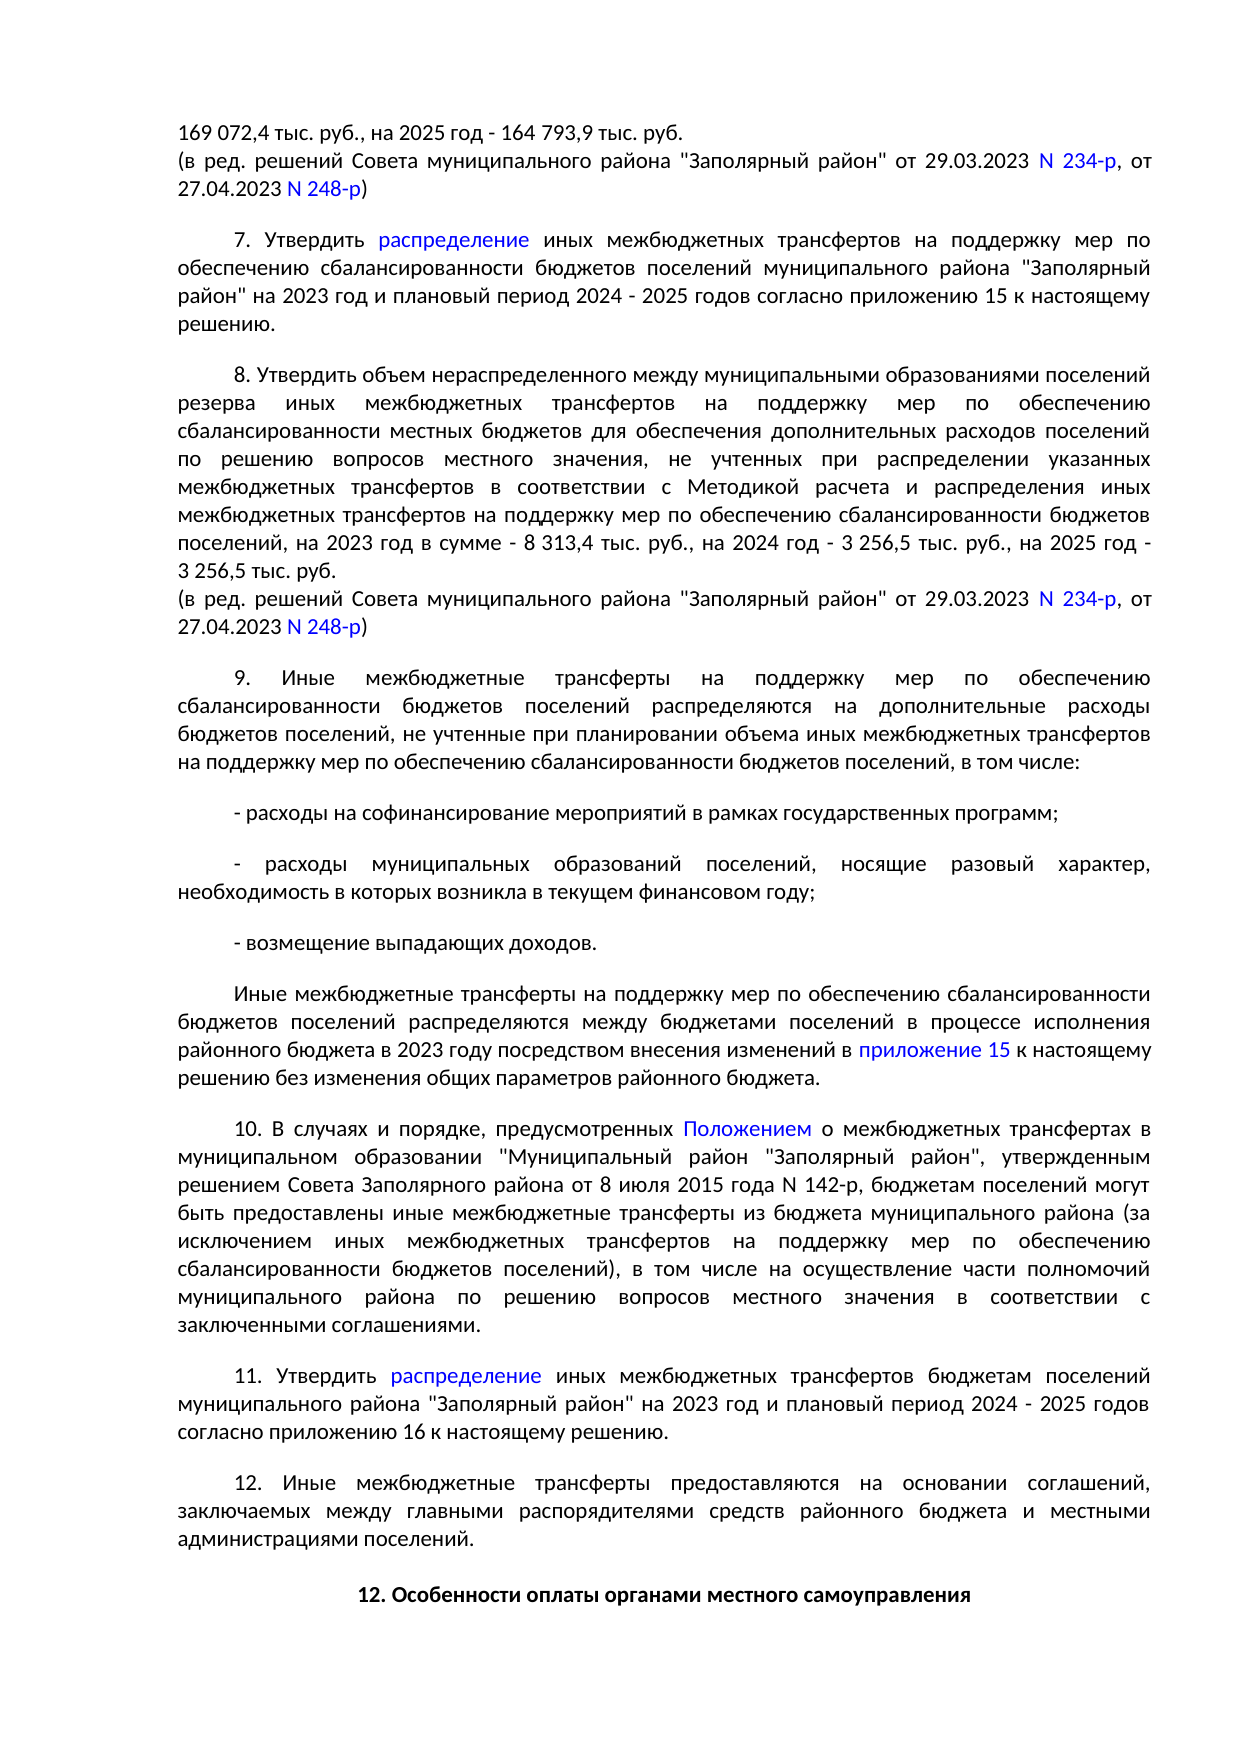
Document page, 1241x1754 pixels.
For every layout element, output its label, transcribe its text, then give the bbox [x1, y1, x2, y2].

text 7. Утвердить распределение иных межбюджетных трансфертов на поддержку мер по обеспечению сбалансированности бюджетов поселений муниципального района "Заполярный район" на 2023 год и плановый период 2024 - 2025 годов согласно приложению 15 к настоящему решению. [177, 225, 1152, 337]
text 10. В случаях и порядке, предусмотренных Положением о межбюджетных трансфертах в муниципальном образовании "Муниципальный район "Заполярный район", утвержденным решением Совета Заполярного района от 8 июля 2015 года N 142-р, бюджетам поселений могут быть предоставлены иные межбюджетные трансферты из бюджета муниципального района (за исключением иных межбюджетных трансфертов на поддержку мер по обеспечению сбалансированности бюджетов поселений), в том числе на осуществление части полномочий муниципального района по решению вопросов местного значения в соответствии с заключенными соглашениями. [177, 1114, 1152, 1338]
text - расходы муниципальных образований поселений, носящие разовый характер, необходимость в которых возникла в текущем финансовом году; [177, 849, 1152, 905]
text - возмещение выпадающих доходов. [177, 928, 1152, 956]
title 12. Особенности оплаты органами местного самоуправления [177, 1580, 1152, 1608]
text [177, 118, 1152, 146]
text (в ред. решений Совета муниципального района "Заполярный район" от 29.03.2023 N 234-р, от 27.04.2023 N 248-р) [177, 584, 1152, 640]
text Иные межбюджетные трансферты на поддержку мер по обеспечению сбалансированности бюджетов поселений распределяются между бюджетами поселений в процессе исполнения районного бюджета в 2023 году посредством внесения изменений в приложение 15 к настоящему решению без изменения общих параметров районного бюджета. [177, 979, 1152, 1091]
text (в ред. решений Совета муниципального района "Заполярный район" от 29.03.2023 N 234-р, от 27.04.2023 N 248-р) [177, 146, 1152, 202]
text 11. Утвердить распределение иных межбюджетных трансфертов бюджетам поселений муниципального района "Заполярный район" на 2023 год и плановый период 2024 - 2025 годов согласно приложению 16 к настоящему решению. [177, 1361, 1152, 1445]
text 8. Утвердить объем нераспределенного между муниципальными образованиями поселений резерва иных межбюджетных трансфертов на поддержку мер по обеспечению сбалансированности местных бюджетов для обеспечения дополнительных расходов поселений по решению вопросов местного значения, не учтенных при распределении указанных межбюджетных трансфертов в соответствии с Методикой расчета и распределения иных межбюджетных трансфертов на поддержку мер по обеспечению сбалансированности бюджетов поселений, на 2023 год в сумме - 8 313,4 тыс. руб., на 2024 год - 3 256,5 тыс. руб., на 2025 год - 3 256,5 тыс. руб. [177, 360, 1152, 584]
text 9. Иные межбюджетные трансферты на поддержку мер по обеспечению сбалансированности бюджетов поселений распределяются на дополнительные расходы бюджетов поселений, не учтенные при планировании объема иных межбюджетных трансфертов на поддержку мер по обеспечению сбалансированности бюджетов поселений, в том числе: [177, 663, 1152, 775]
text 12. Иные межбюджетные трансферты предоставляются на основании соглашений, заключаемых между главными распорядителями средств районного бюджета и местными администрациями поселений. [177, 1468, 1152, 1552]
text - расходы на софинансирование мероприятий в рамках государственных программ; [177, 798, 1152, 826]
